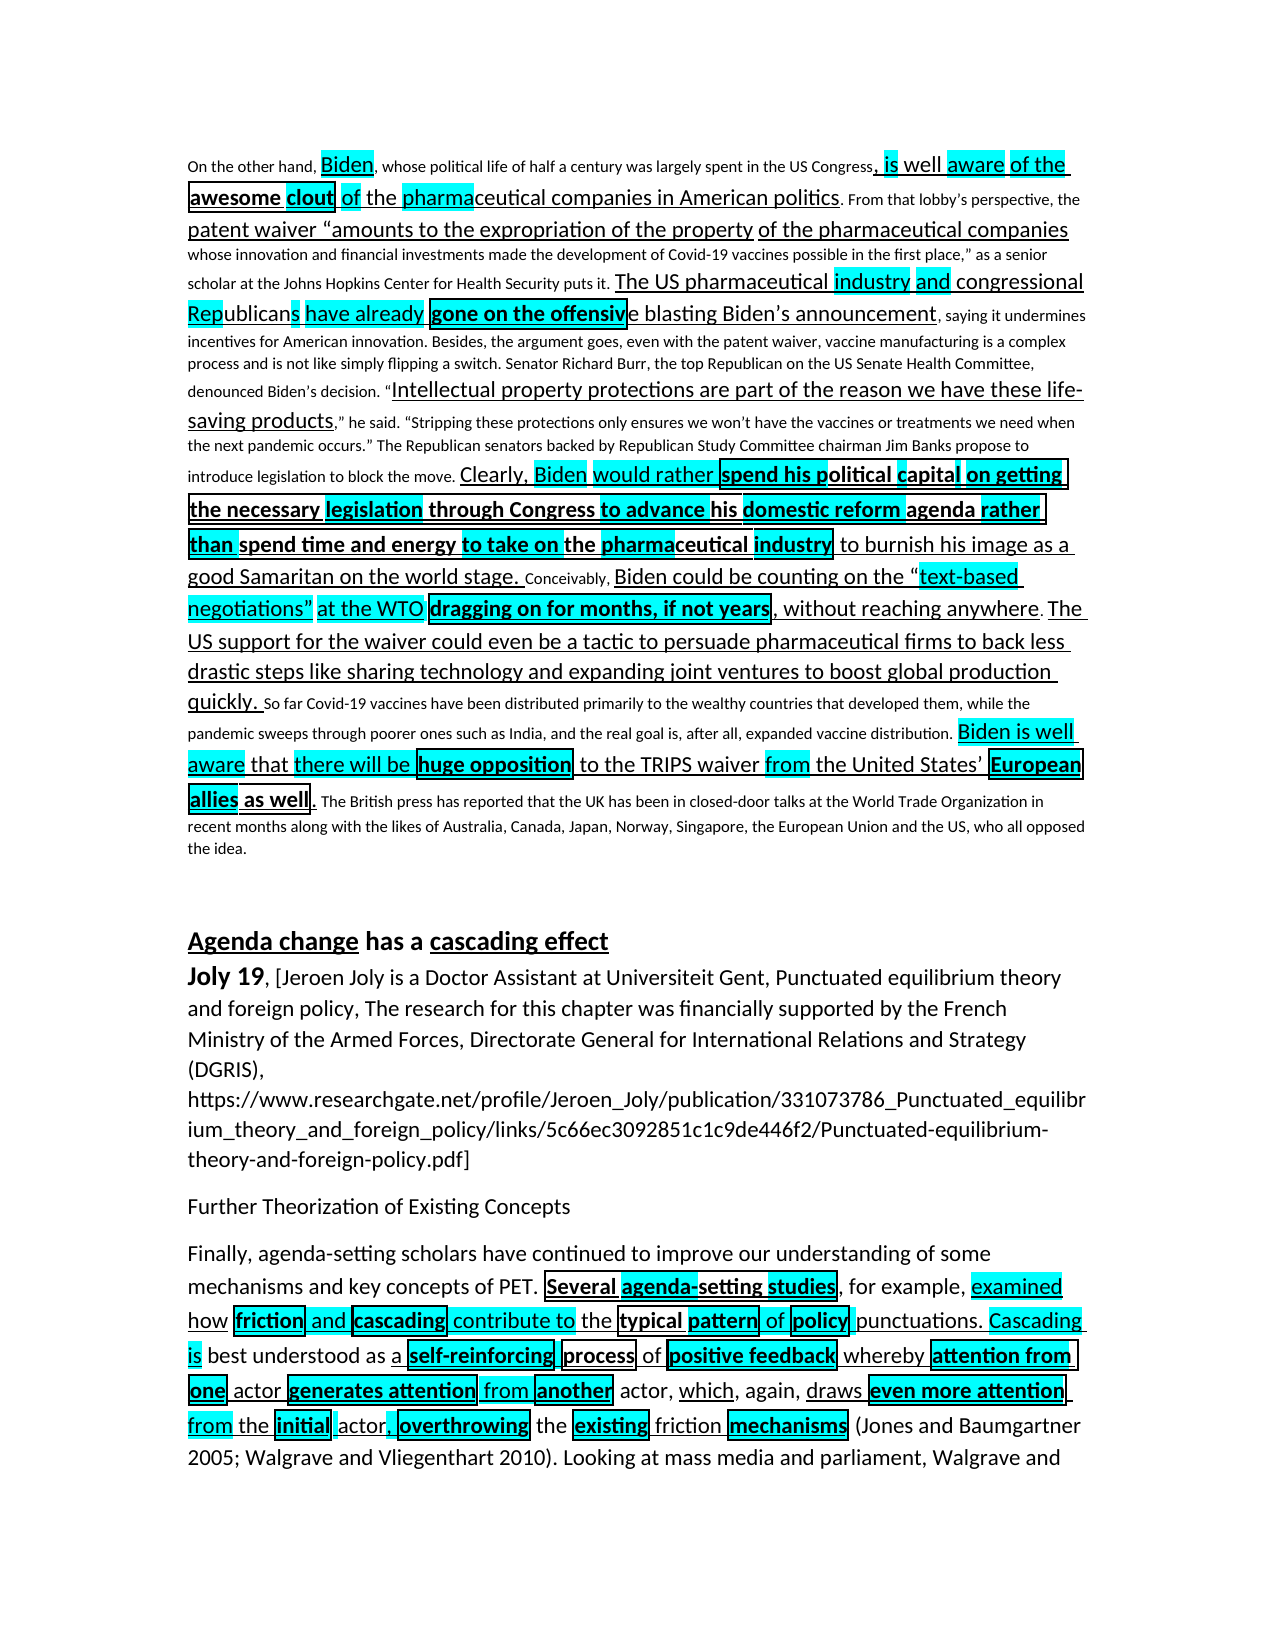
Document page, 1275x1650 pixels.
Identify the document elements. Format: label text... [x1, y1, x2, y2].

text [187, 1239, 1087, 1471]
text On the other hand, Biden, whose political life of half a century was largely spent in the US Congress, is well aware of the awesome clout of the pharmaceutical companies in American politics. From that lobby’s perspective, the patent waiver “amounts to the expropriation of the property of the pharmaceutical companies whose innovation and financial investments made the development of Covid-19 vaccines possible in the first place,” as a senior scholar at the Johns Hopkins Center for Health Security puts it. The US pharmaceutical industry and congressional Republicans have already gone on the offensive blasting Biden’s announcement, saying it undermines incentives for American innovation. Besides, the argument goes, even with the patent waiver, vaccine manufacturing is a complex process and is not like simply flipping a switch. Senator Richard Burr, the top Republican on the US Senate Health Committee, denounced Biden’s decision. “Intellectual property protections are part of the reason we have these life-saving products,” he said. “Stripping these protections only ensures we won’t have the vaccines or treatments we need when the next pandemic occurs.” The Republican senators backed by Republican Study Committee chairman Jim Banks propose to introduce legislation to block the move. Clearly, Biden would rather spend his political capital on getting the necessary legislation through Congress to advance his domestic reform agenda rather than spend time and energy to take on the pharmaceutical industry to burnish his image as a good Samaritan on the world stage. Conceivably, Biden could be counting on the “text-based negotiations” at the WTO dragging on for months, if not years, without reaching anywhere. The US support for the waiver could even be a tactic to persuade pharmaceutical firms to back less drastic steps like sharing technology and expanding joint ventures to boost global production quickly. So far Covid-19 vaccines have been distributed primarily to the wealthy countries that developed them, while the pandemic sweeps through poorer ones such as India, and the real goal is, after all, expanded vaccine distribution. Biden is well aware that there will be huge opposition to the TRIPS waiver from the United States’ European allies as well. The British press has reported that the UK has been in closed-door talks at the World Trade Organization in recent months along with the likes of Australia, Canada, Japan, Norway, Singapore, the European Union and the US, who all opposed the idea. [187, 150, 1087, 859]
text Joly 19, [Jeroen Joly is a Doctor Assistant at Universiteit Gent, Punctuated equilibrium theory and foreign policy, The research for this chapter was financially supported by the French Ministry of the Armed Forces, Directorate General for International Relations and Strategy (DGRIS), https://www.researchgate.net/profile/Jeroen_Joly/publication/331073786_Punctuated_equilibrium_theory_and_foreign_policy/links/5c66ec3092851c1c9de446f2/Punctuated-equilibrium-theory-and-foreign-policy.pdf] [187, 959, 1087, 1174]
text Further Theorization of Existing Concepts [187, 1192, 1087, 1221]
subtitle Agenda change has a cascading effect [187, 924, 1087, 957]
